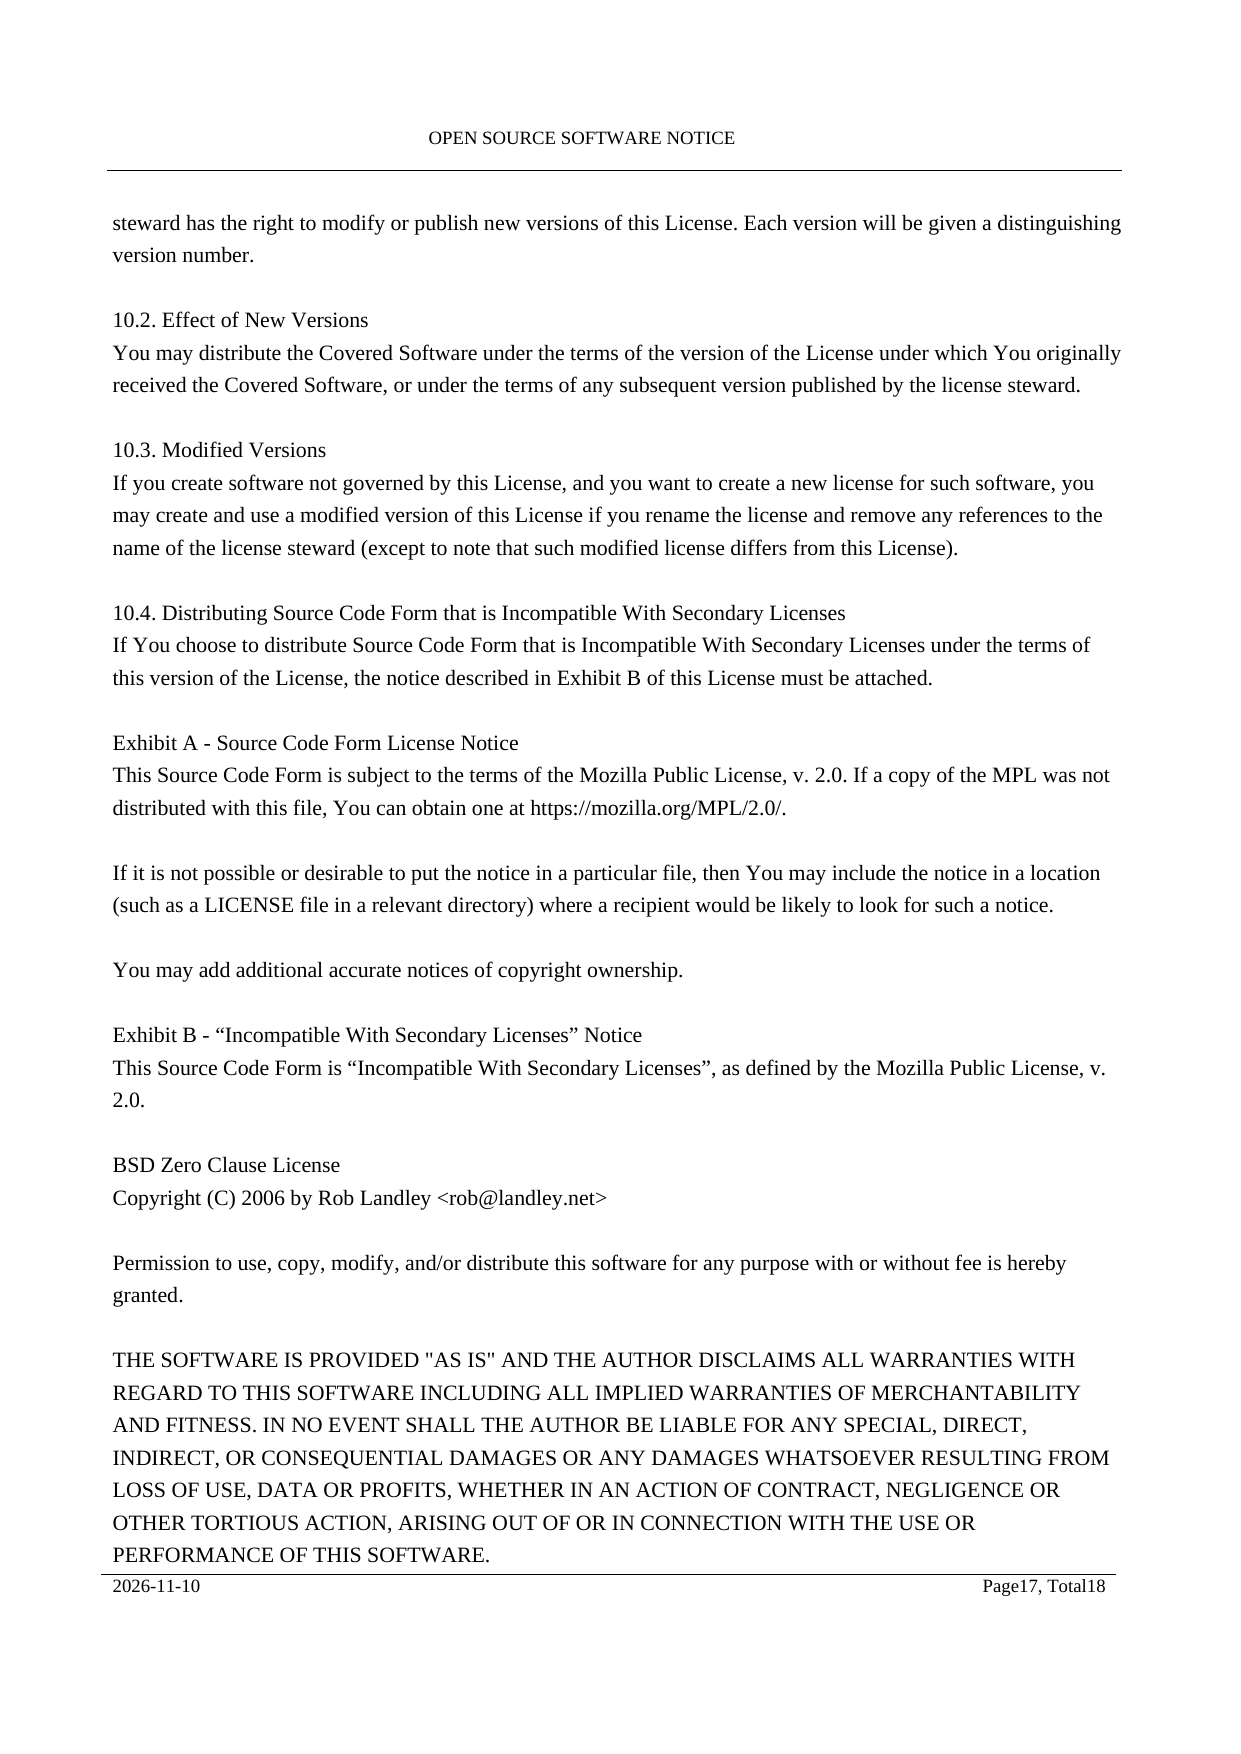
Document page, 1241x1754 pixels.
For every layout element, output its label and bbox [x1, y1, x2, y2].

text [112, 206, 1128, 1571]
